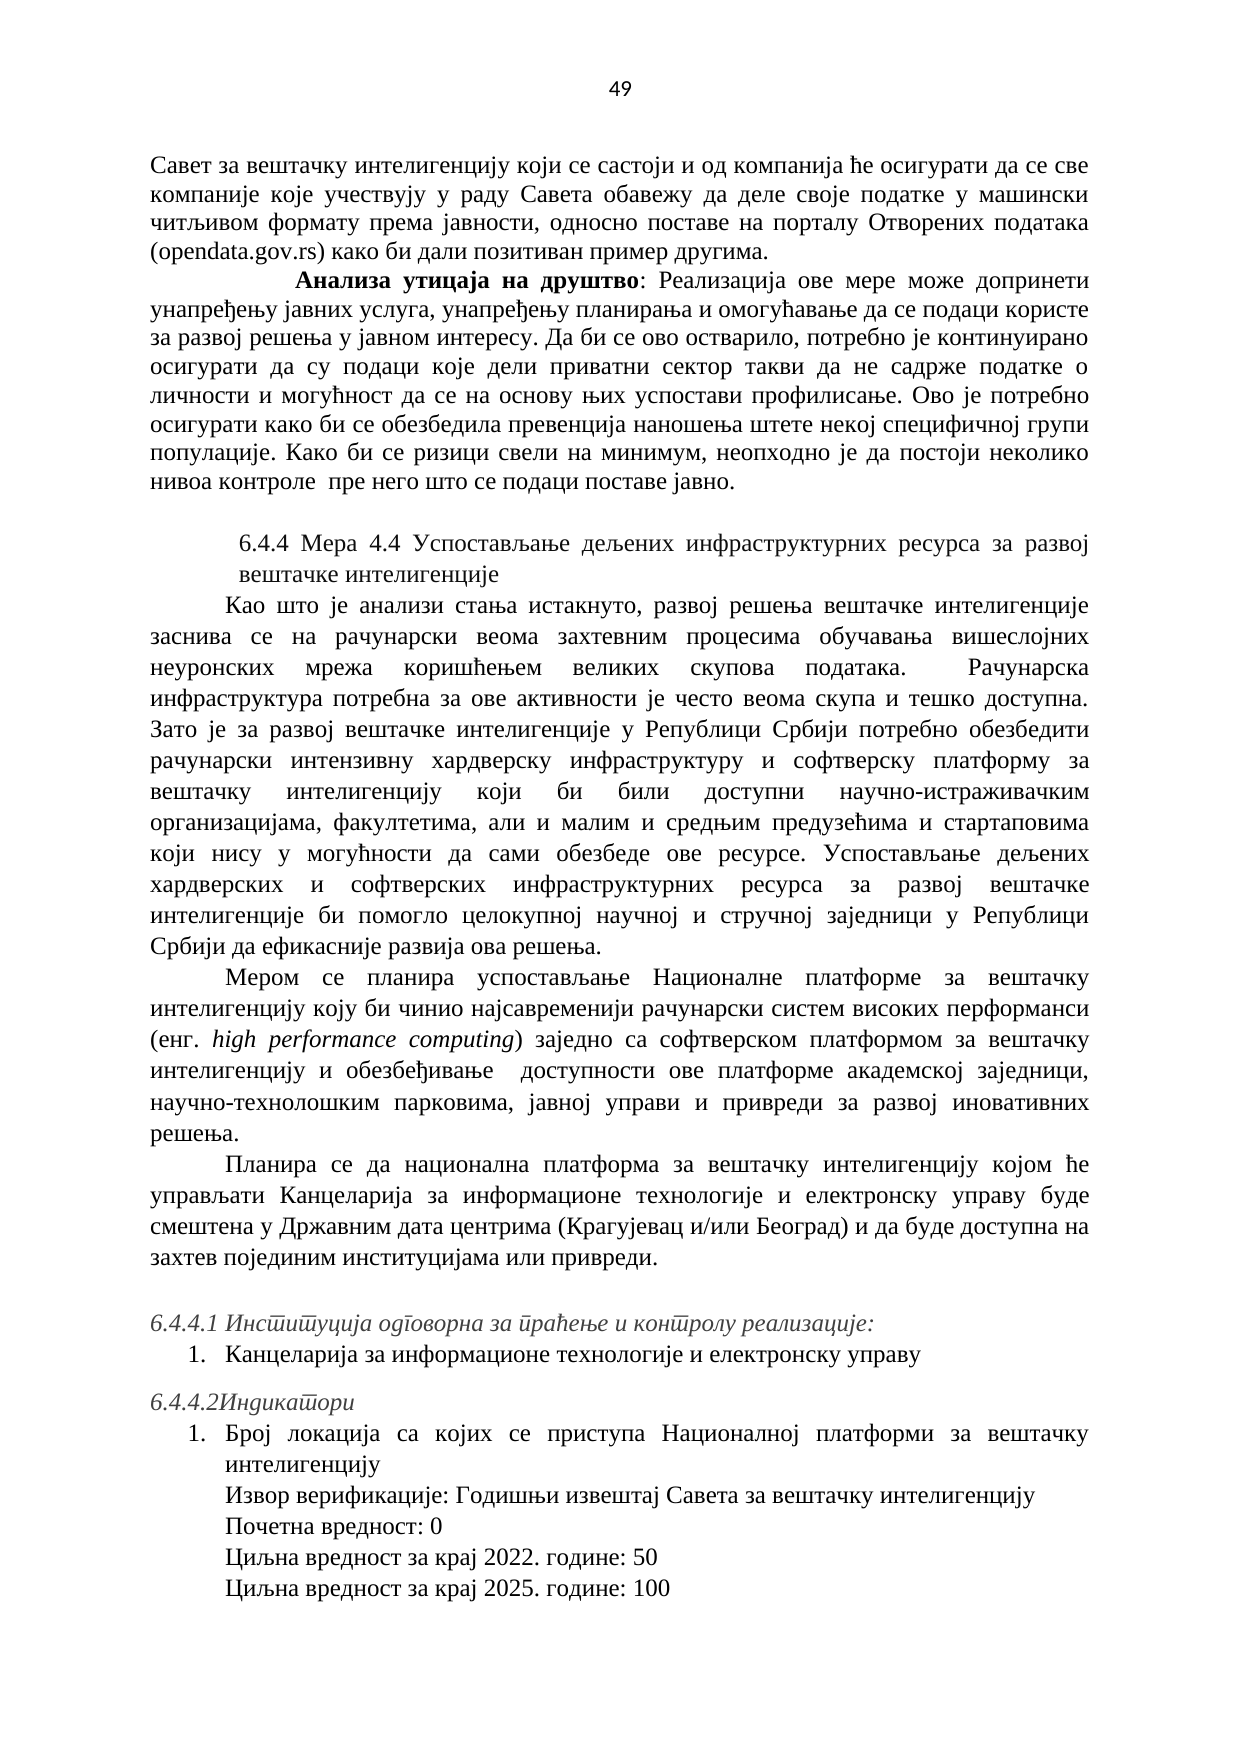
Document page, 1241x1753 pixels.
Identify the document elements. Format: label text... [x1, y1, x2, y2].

text Планира се да национална платформа за вештачку интелигенцију којом ће управљати Канцеларија за информационе технологије и електронску управу буде смештена у Државним дата центрима (Крагујевац и/или Београд) и да буде доступна на захтев појединим институцијама или привреди. [150, 1149, 1090, 1271]
list Извор верификације: Годишњи извештај Савета за вештачку интелигенцију [225, 1480, 1090, 1509]
text Као што је анализи стања истакнуто, развој решења вештачке интелигенције заснива се на рачунарски веома захтевним процесима обучавања вишеслојних неуронских мрежа коришћењем великих скупова података. Рачунарска инфраструктура потребна за ове активности је често веома скупа и тешко доступна. Зато је за развој вештачке интелигенције у Републици Србији потребно обезбедити рачунарски интензивну хардверску инфраструктуру и софтверску платформу за вештачку интелигенцију који би били доступни научно-истраживачким организацијама, факултетима, али и малим и средњим предузећима и стартаповима који нису у могућности да сами обезбеде ове ресурсе. Успостављање дељених хардверских и софтверских инфраструктурних ресурса за развој вештачке интелигенције би помогло целокупној научној и стручној заједници у Републици Србији да ефикасније развија ова решења. [150, 590, 1090, 960]
list Циљна вредност за крај 2022. године: 50 [225, 1542, 1090, 1571]
list Почетна вредност: 0 [225, 1511, 1090, 1540]
text Анализа утицаја на друштво: Реализација ове мере може допринети унапређењу јавних услуга, унапређењу планирања и омогућавање да се подаци користе за развој решења у јавном интересу. Да би се ово остварило, потребно је континуирано осигурати да су подаци које дели приватни сектор такви да не садрже податке о личности и могућност да се на основу њих успостави профилисање. Ово је потребно осигурати како би се обезбедила превенција наношења штете некој специфичној групи популације. Како би се ризици свели на минимум, неопходно је да постоји неколико нивоа контроле пре него што се подаци поставе јавно. [150, 265, 1090, 495]
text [150, 150, 1090, 265]
list Циљна вредност за крај 2025. године: 100 [225, 1573, 1090, 1602]
subtitle 6.4.4 Мера 4.4 Успостављање дељених инфраструктурних ресурса за развој вештачке интелигенције [239, 528, 1090, 588]
subtitle 6.4.4.2Индикатори [150, 1387, 1090, 1416]
text Мером се планира успостављање Националне платформе за вештачку интелигенцију коју би чинио најсавременији рачунарски систем високих перформанси (енг. high performance computing) заједно са софтверском платформом за вештачку интелигенцију и обезбеђивање доступности ове платформе академској заједници, научно-технолошким парковима, јавној управи и привреди за развој иновативних решења. [150, 962, 1090, 1146]
list Број локација са којих се приступа Националној платформи за вештачку интелигенцију [187, 1418, 1090, 1478]
subtitle 6.4.4.1 Институција одговорна за праћење и контролу реализације: [150, 1308, 1090, 1337]
list Канцеларија за информационе технологије и електронску управу [187, 1339, 1090, 1368]
